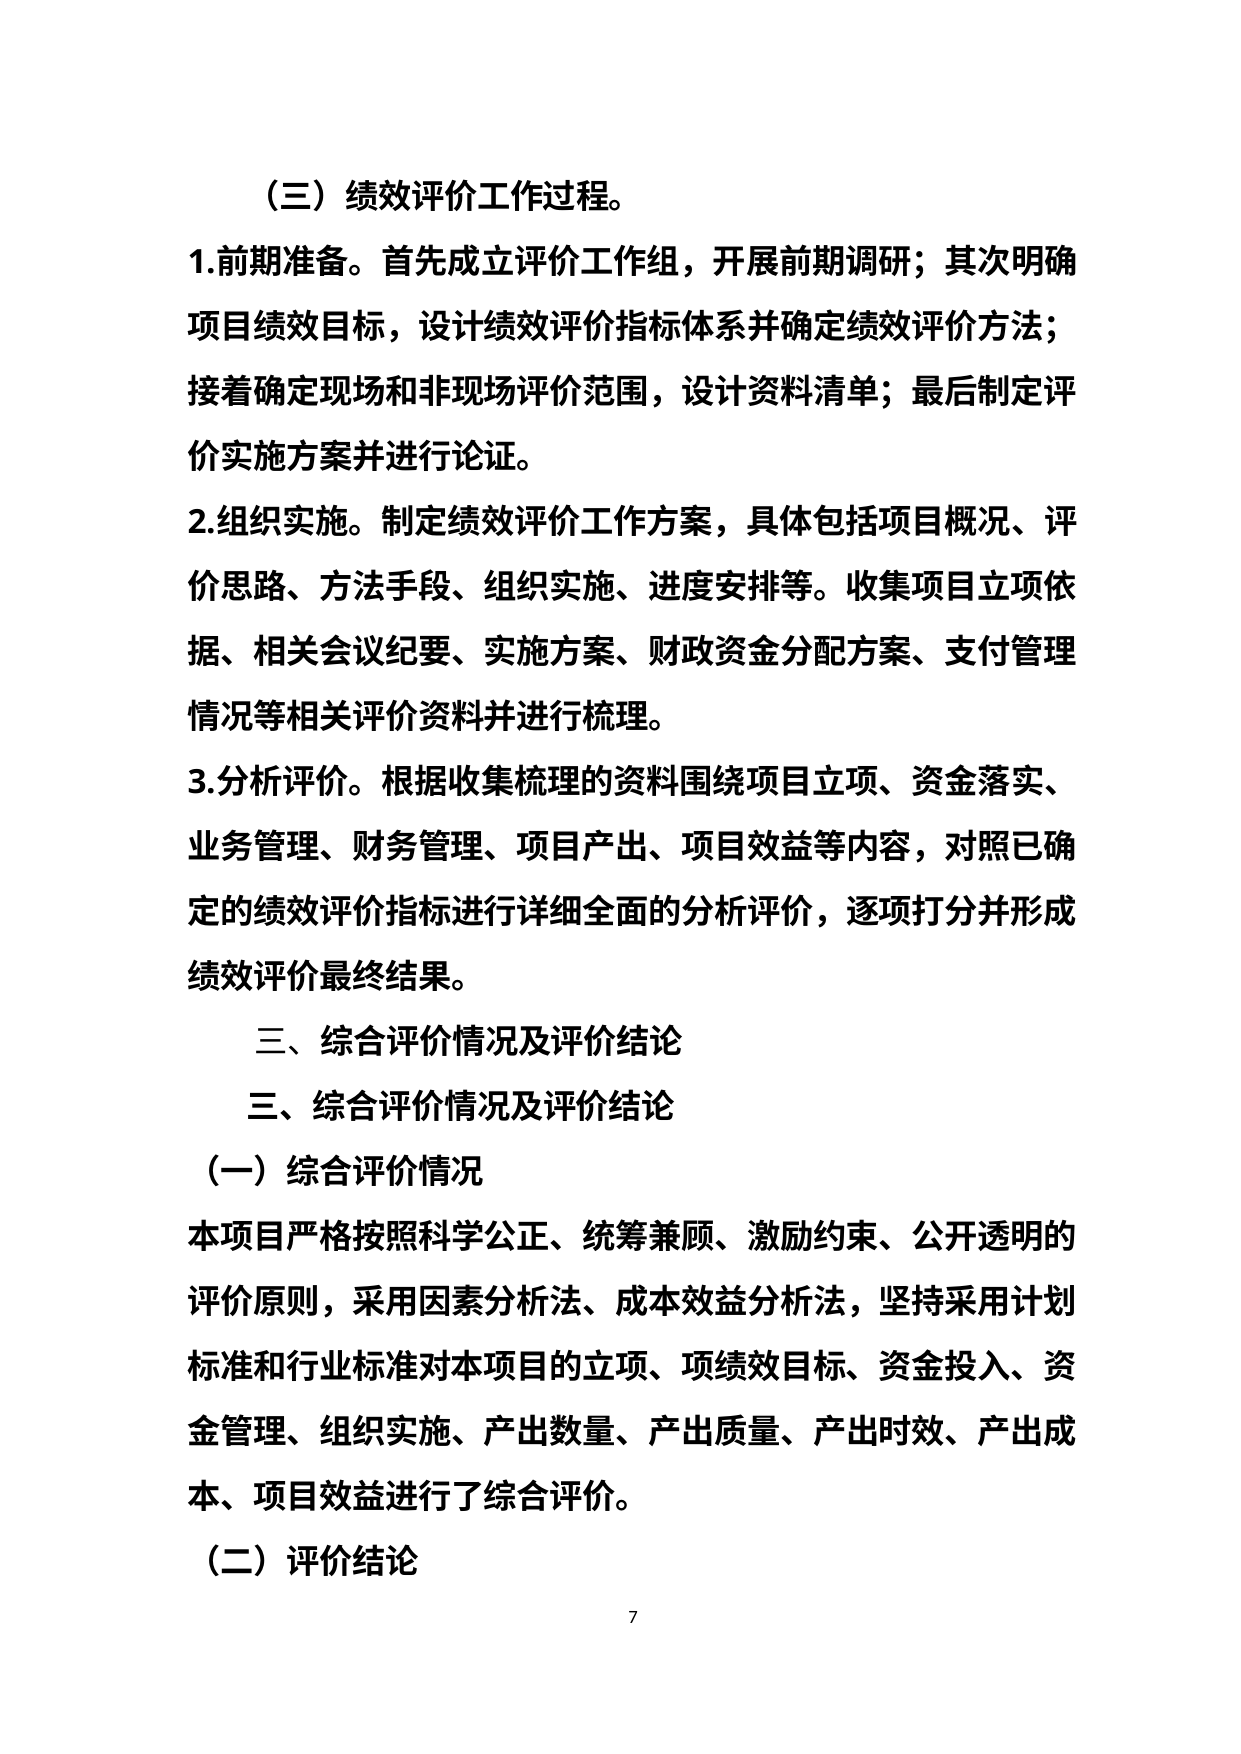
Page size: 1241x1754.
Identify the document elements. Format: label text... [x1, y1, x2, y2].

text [187, 1072, 1078, 1592]
text 三、综合评价情况及评价结论 [187, 1007, 1078, 1072]
text （三）绩效评价工作过程。 1.前期准备。首先成立评价工作组，开展前期调研；其次明确项目绩效目标，设计绩效评价指标体系并确定绩效评价方法；接着确定现场和非现场评价范围，设计资料清单；最后制定评价实施方案并进行论证。 2.组织实施。制定绩效评价工作方案，具体包括项目概况、评价思路、方法手段、组织实施、进度安排等。收集项目立项依据、相关会议纪要、实施方案、财政资金分配方案、支付管理情况等相关评价资料并进行梳理。 3.分析评价。根据收集梳理的资料围绕项目立项、资金落实、业务管理、财务管理、项目产出、项目效益等内容，对照已确定的绩效评价指标进行详细全面的分析评价，逐项打分并形成绩效评价最终结果。 [187, 162, 1078, 1007]
